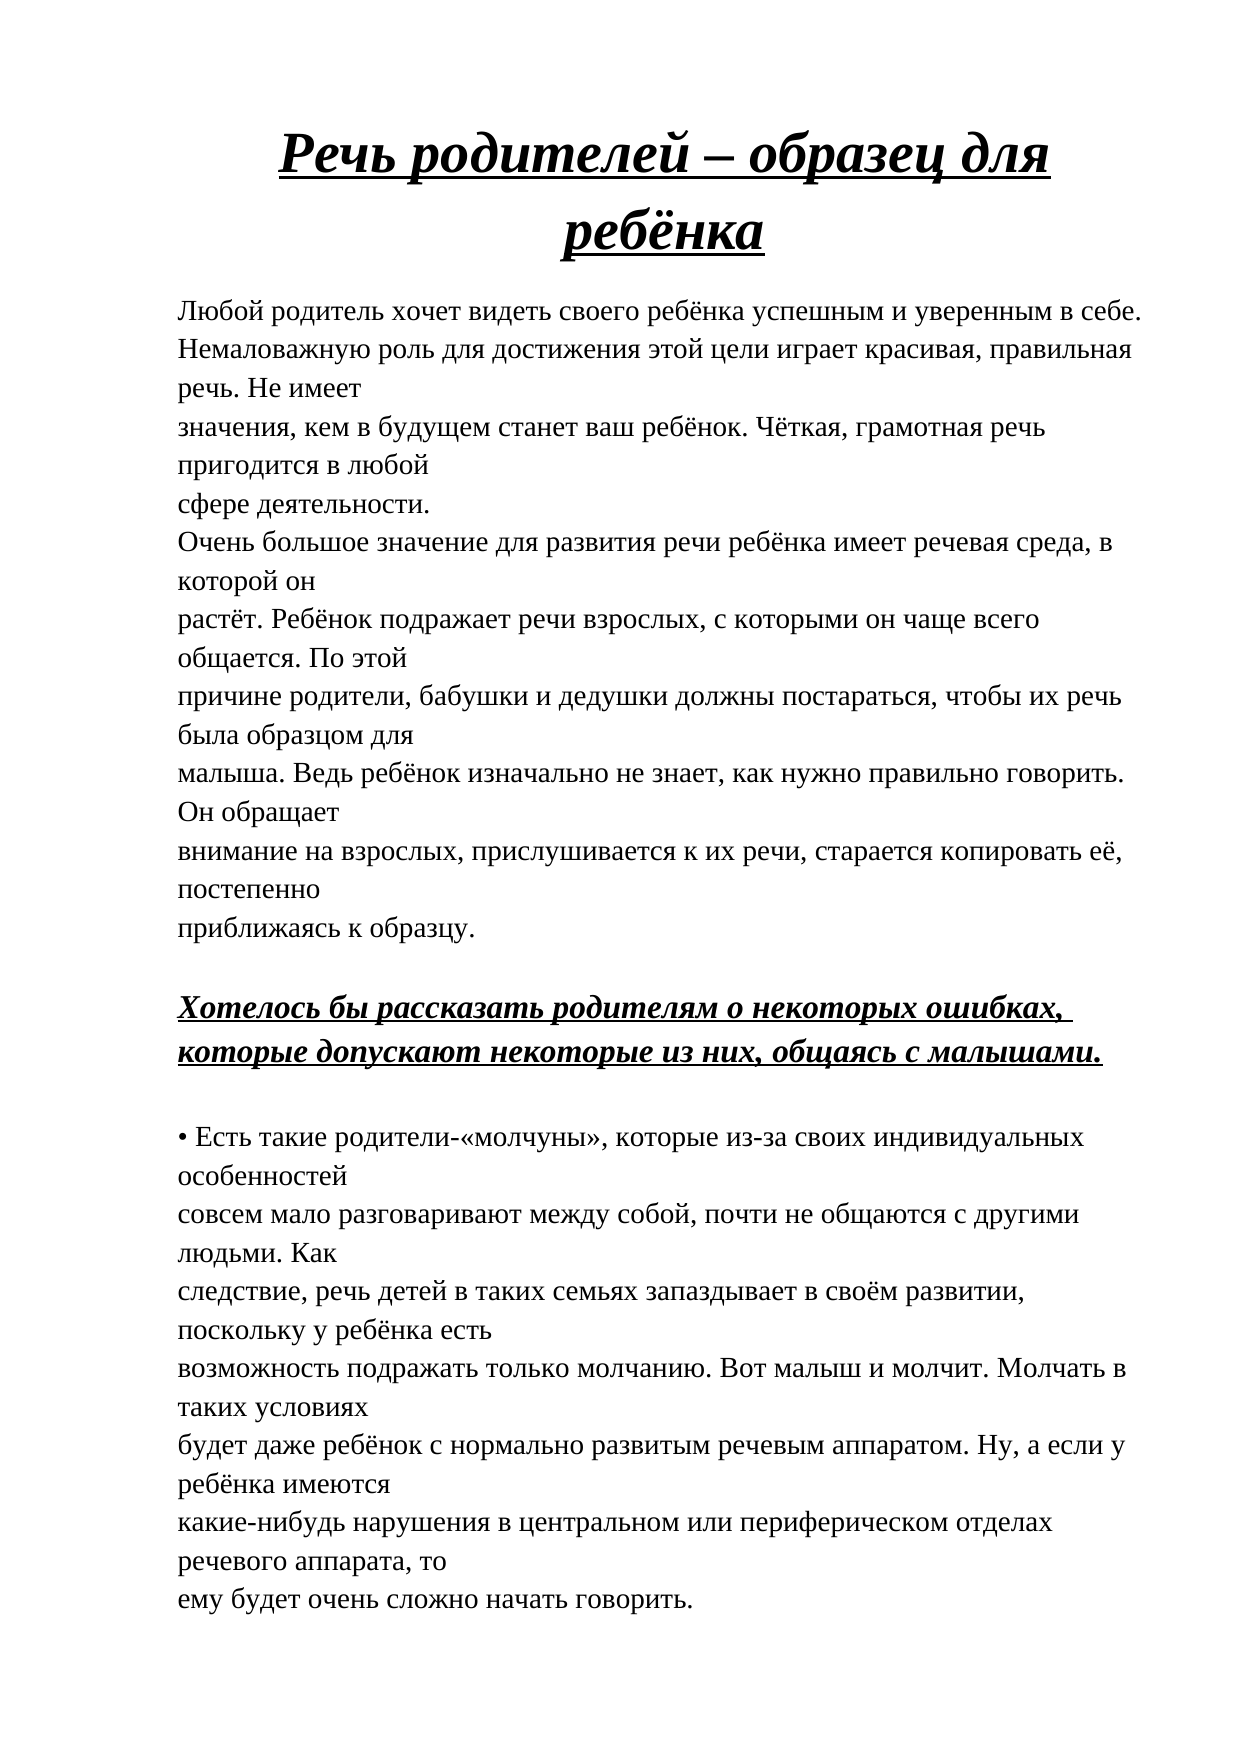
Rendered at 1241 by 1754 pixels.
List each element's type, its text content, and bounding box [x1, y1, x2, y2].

text Речь родителей – образец для ребёнка [177, 118, 1152, 262]
text причине родители, бабушки и дедушки должны постараться, чтобы их речь была образцом для [177, 678, 1152, 751]
text • Есть такие родители-«молчуны», которые из-за своих индивидуальных особенностей [177, 1119, 1152, 1191]
text совсем мало разговаривают между собой, почти не общаются с другими людьми. Как [177, 1196, 1152, 1268]
text сфере деятельности. [177, 486, 1152, 519]
text ему будет очень сложно начать говорить. [177, 1582, 1152, 1615]
text какие-нибудь нарушения в центральном или периферическом отделах речевого аппарата, то [177, 1504, 1152, 1577]
text Хотелось бы рассказать родителям о некоторых ошибках, которые допускают некоторые из них, общаясь с малышами. [177, 987, 1152, 1069]
text внимание на взрослых, прислушивается к их речи, старается копировать её, постепенно [177, 833, 1152, 905]
text Очень большое значение для развития речи ребёнка имеет речевая среда, в которой он [177, 524, 1152, 596]
text малыша. Ведь ребёнок изначально не знает, как нужно правильно говорить. Он обращает [177, 756, 1152, 828]
text растёт. Ребёнок подражает речи взрослых, с которыми он чаще всего общается. По этой [177, 601, 1152, 673]
text возможность подражать только молчанию. Вот малыш и молчит. Молчать в таких условиях [177, 1350, 1152, 1422]
text приближаясь к образцу. [177, 910, 1152, 943]
text следствие, речь детей в таких семьях запаздывает в своём развитии, поскольку у ребёнка есть [177, 1273, 1152, 1345]
text будет даже ребёнок с нормально развитым речевым аппаратом. Ну, а если у ребёнка имеются [177, 1427, 1152, 1499]
text Любой родитель хочет видеть своего ребёнка успешным и уверенным в себе. [177, 293, 1152, 327]
text Немаловажную роль для достижения этой цели играет красивая, правильная речь. Не имеет [177, 332, 1152, 404]
text значения, кем в будущем станет ваш ребёнок. Чёткая, грамотная речь пригодится в любой [177, 409, 1152, 481]
